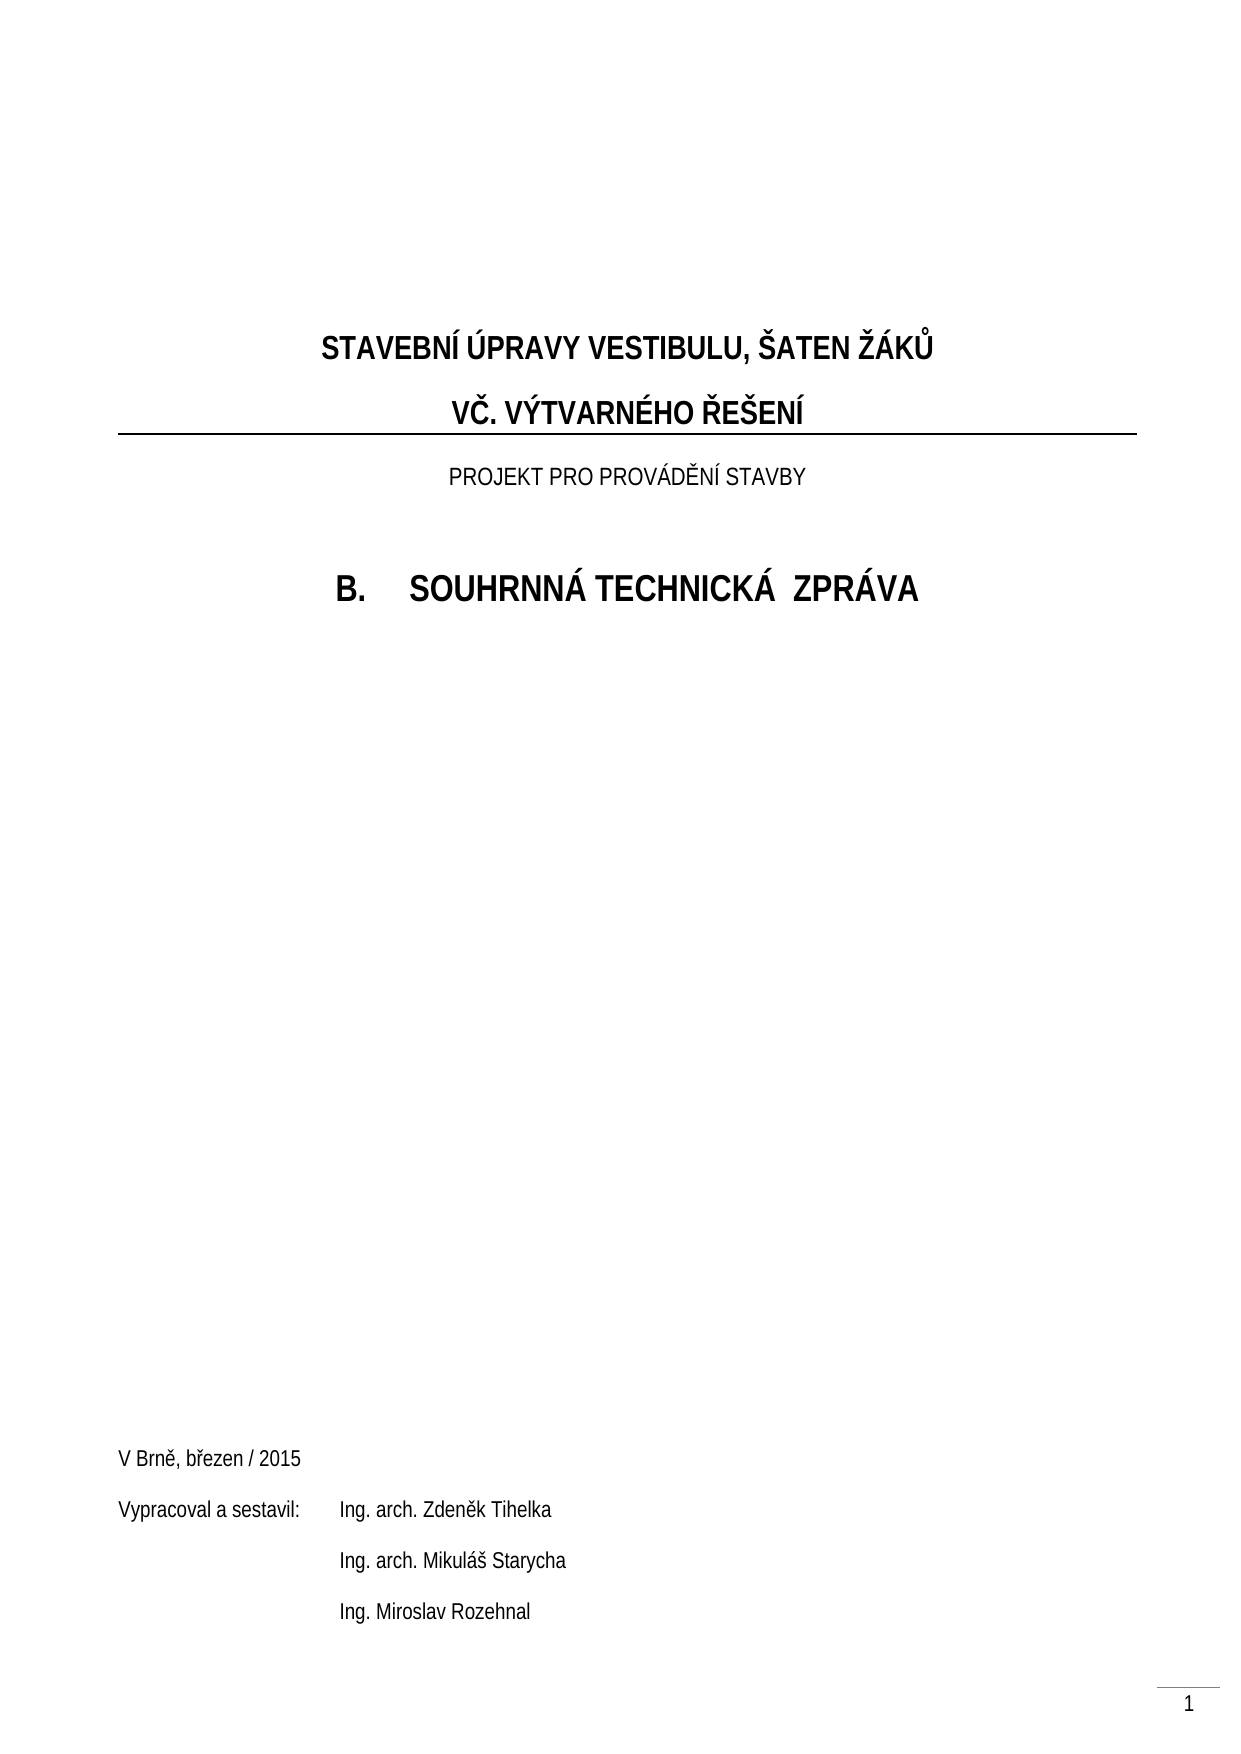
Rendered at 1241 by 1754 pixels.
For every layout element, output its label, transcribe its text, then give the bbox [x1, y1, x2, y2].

text PROJEKT PRO PROVÁDĚNÍ STAVBY [118, 462, 1137, 490]
text STAVEBNÍ ÚPRAVY VESTIBULU, ŠATEN ŽÁKŮ [118, 328, 1137, 367]
text VČ. VÝTVARNÉHO ŘEŠENÍ [118, 393, 1137, 433]
text V Brně, březen / 2015 [118, 1445, 1137, 1472]
text Ing. arch. Mikuláš Starycha [118, 1547, 1137, 1574]
text Vypracoval a sestavil: Ing. arch. Zdeněk Tihelka [118, 1496, 1137, 1523]
list SOUHRNNÁ TECHNICKÁ ZPRÁVA [118, 566, 1137, 609]
text Ing. Miroslav Rozehnal [118, 1598, 1137, 1625]
